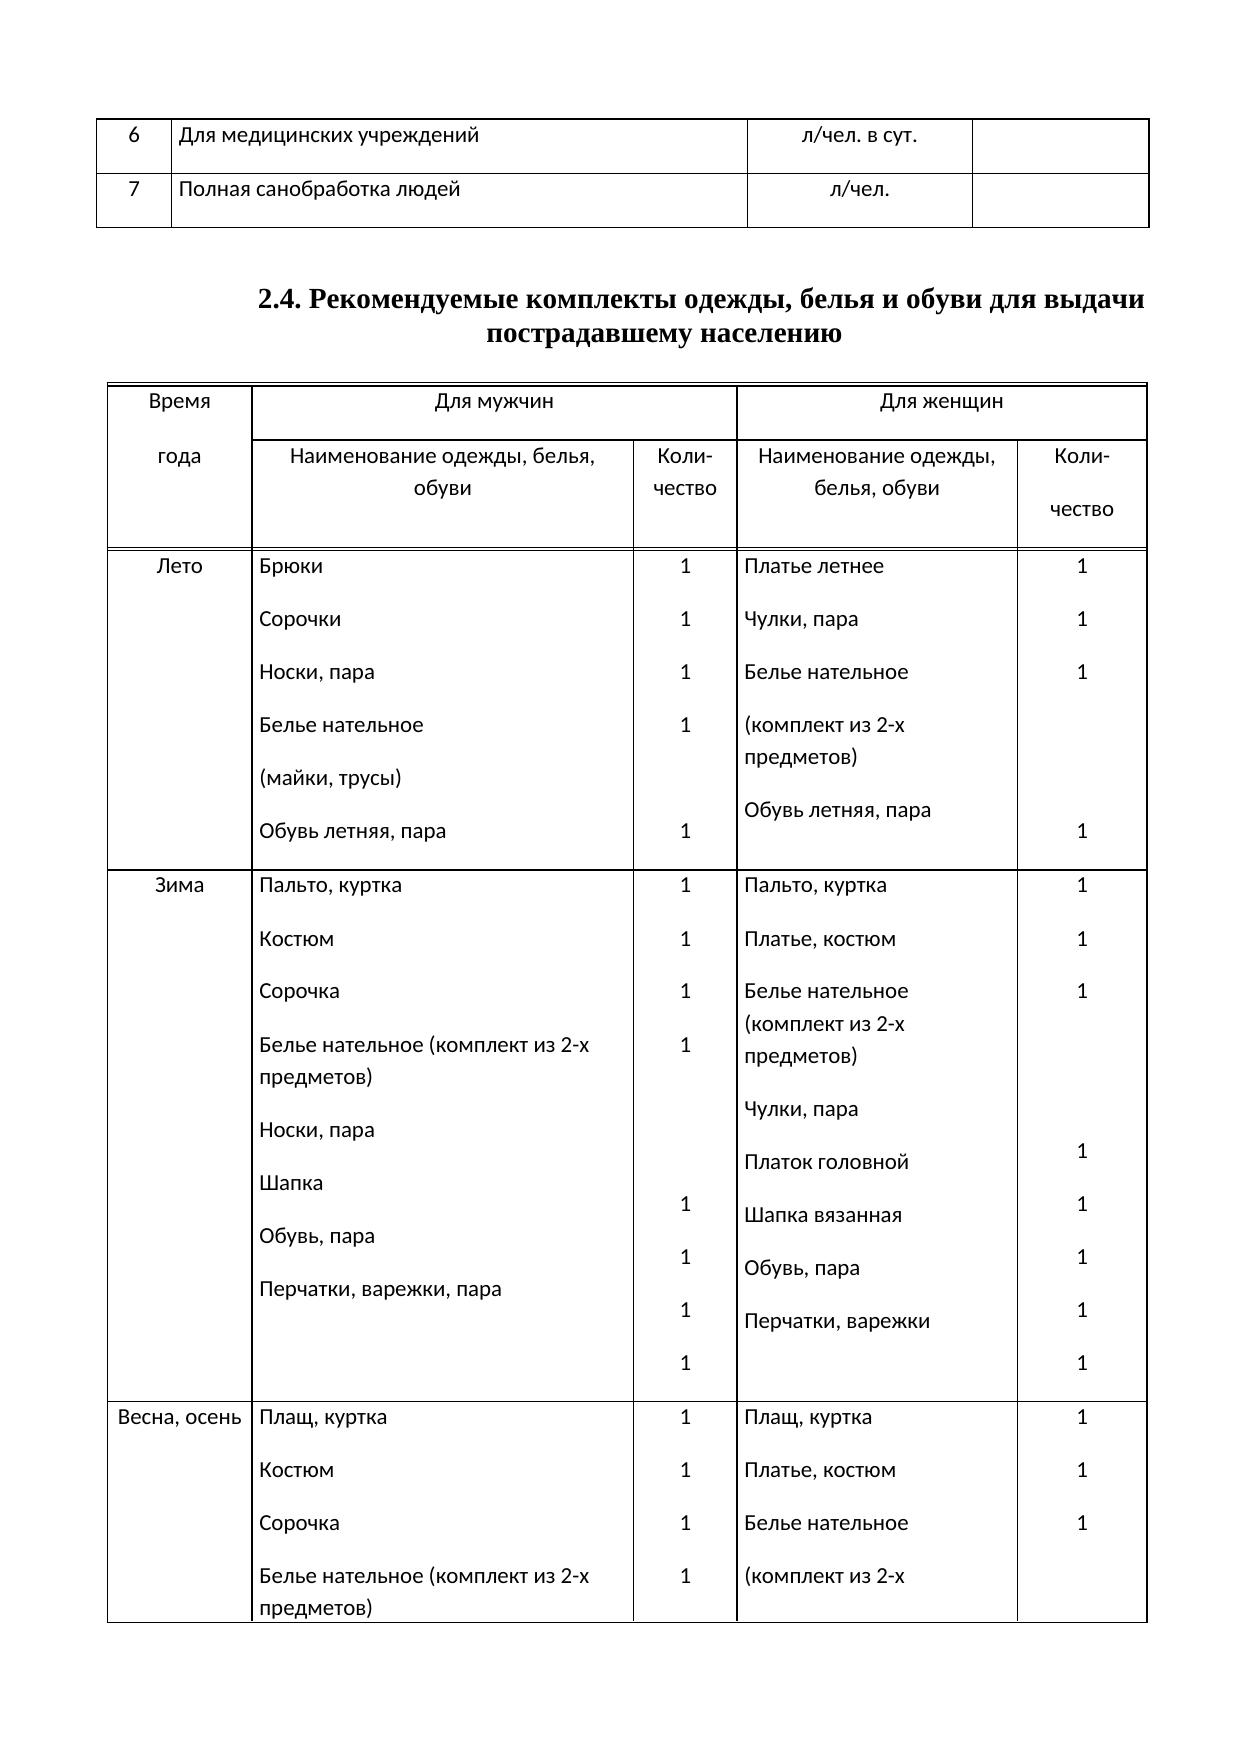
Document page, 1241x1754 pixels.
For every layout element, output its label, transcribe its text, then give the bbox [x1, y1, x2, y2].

table_header Время [108, 387, 251, 439]
table_cell 1 1 1 1 1 [634, 551, 736, 869]
text 2.4. Рекомендуемые комплекты одежды, белья и обуви для выдачи пострадавшему населению [177, 281, 1152, 348]
table_cell [973, 120, 1148, 172]
table_cell 1 1 1 1 [1018, 551, 1146, 869]
table_cell 7 [97, 174, 171, 227]
table_cell Коли-чество [634, 441, 736, 547]
table_cell 6 [97, 120, 171, 172]
table_cell Пальто, куртка Платье, костюм Белье нательное (комплект из 2-х предметов) Чулки, пара Платок головной Шапка вязанная Обувь, пара Перчатки, варежки [738, 871, 1017, 1401]
table_cell Наименование одежды, белья, обуви [253, 441, 633, 547]
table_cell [738, 1402, 1017, 1621]
table_cell Пальто, куртка Костюм Сорочка Белье нательное (комплект из 2-х предметов) Носки, пара Шапка Обувь, пара Перчатки, варежки, пара [253, 871, 633, 1401]
table_cell Платье летнее Чулки, пара Белье нательное (комплект из 2-х предметов) Обувь летняя, пара [738, 551, 1017, 869]
table_cell Коли- чество [1018, 441, 1146, 547]
table_cell Весна, осень [108, 1402, 251, 1621]
table_cell [973, 174, 1148, 227]
table_cell Лето [108, 551, 251, 869]
table_cell Для медицинских учреждений [172, 120, 747, 172]
table_cell 1 1 1 1 1 1 [1018, 1402, 1146, 1621]
table_cell л/чел. [748, 174, 972, 227]
table_cell 1 1 1 1 1 1 1 [634, 1402, 736, 1621]
table_cell Наименование одежды, белья, обуви [738, 441, 1017, 547]
table_header Для мужчин [253, 387, 736, 439]
table_cell 1 1 1 1 1 1 1 1 [634, 871, 736, 1401]
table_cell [253, 1402, 633, 1621]
table_cell года [108, 439, 251, 547]
table_cell л/чел. в сут. [748, 120, 972, 172]
table_cell Зима [108, 871, 251, 1401]
table_cell Брюки Сорочки Носки, пара Белье нательное (майки, трусы) Обувь летняя, пара [253, 551, 633, 869]
table_header Для женщин [738, 387, 1146, 439]
table_cell Полная санобработка людей [172, 174, 747, 227]
table_cell 1 1 1 1 1 1 1 1 [1018, 871, 1146, 1401]
